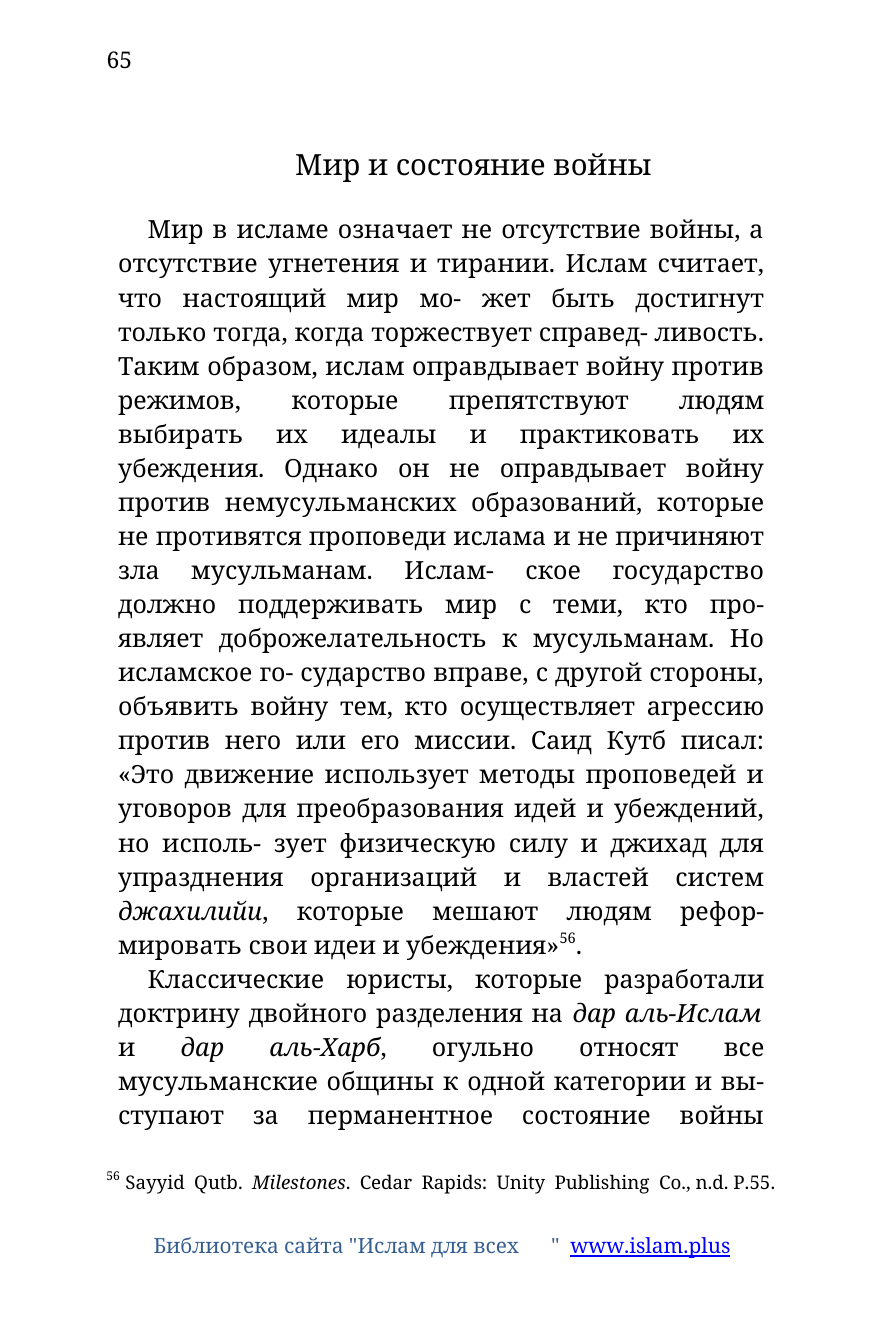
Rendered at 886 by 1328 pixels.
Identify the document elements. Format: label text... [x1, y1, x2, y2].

text Мир в исламе означает не отсутствие войны, а отсутствие угнетения и тирании. Ислам считает, что настоящий мир мо- жет быть достигнут только тогда, когда торжествует справед- ливость. Таким образом, ислам оправдывает войну против режимов, которые препятствуют людям выбирать их идеалы и практиковать их убеждения. Однако он не оправдывает войну против немусульманских образований, которые не противятся проповеди ислама и не причиняют зла мусульманам. Ислам- ское государство должно поддерживать мир с теми, кто про- являет доброжелательность к мусульманам. Но исламское го- сударство вправе, с другой стороны, объявить войну тем, кто осуществляет агрессию против него или его миссии. Саид Кутб писал: «Это движение использует методы проповедей и уговоров для преобразования идей и убеждений, но исполь- зует физическую силу и джихад для упразднения организаций и властей систем джахилийи, которые мешают людям рефор- мировать свои идеи и убеждения». [118, 212, 764, 961]
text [118, 961, 764, 1132]
subtitle Мир и состояние войны [295, 144, 777, 184]
